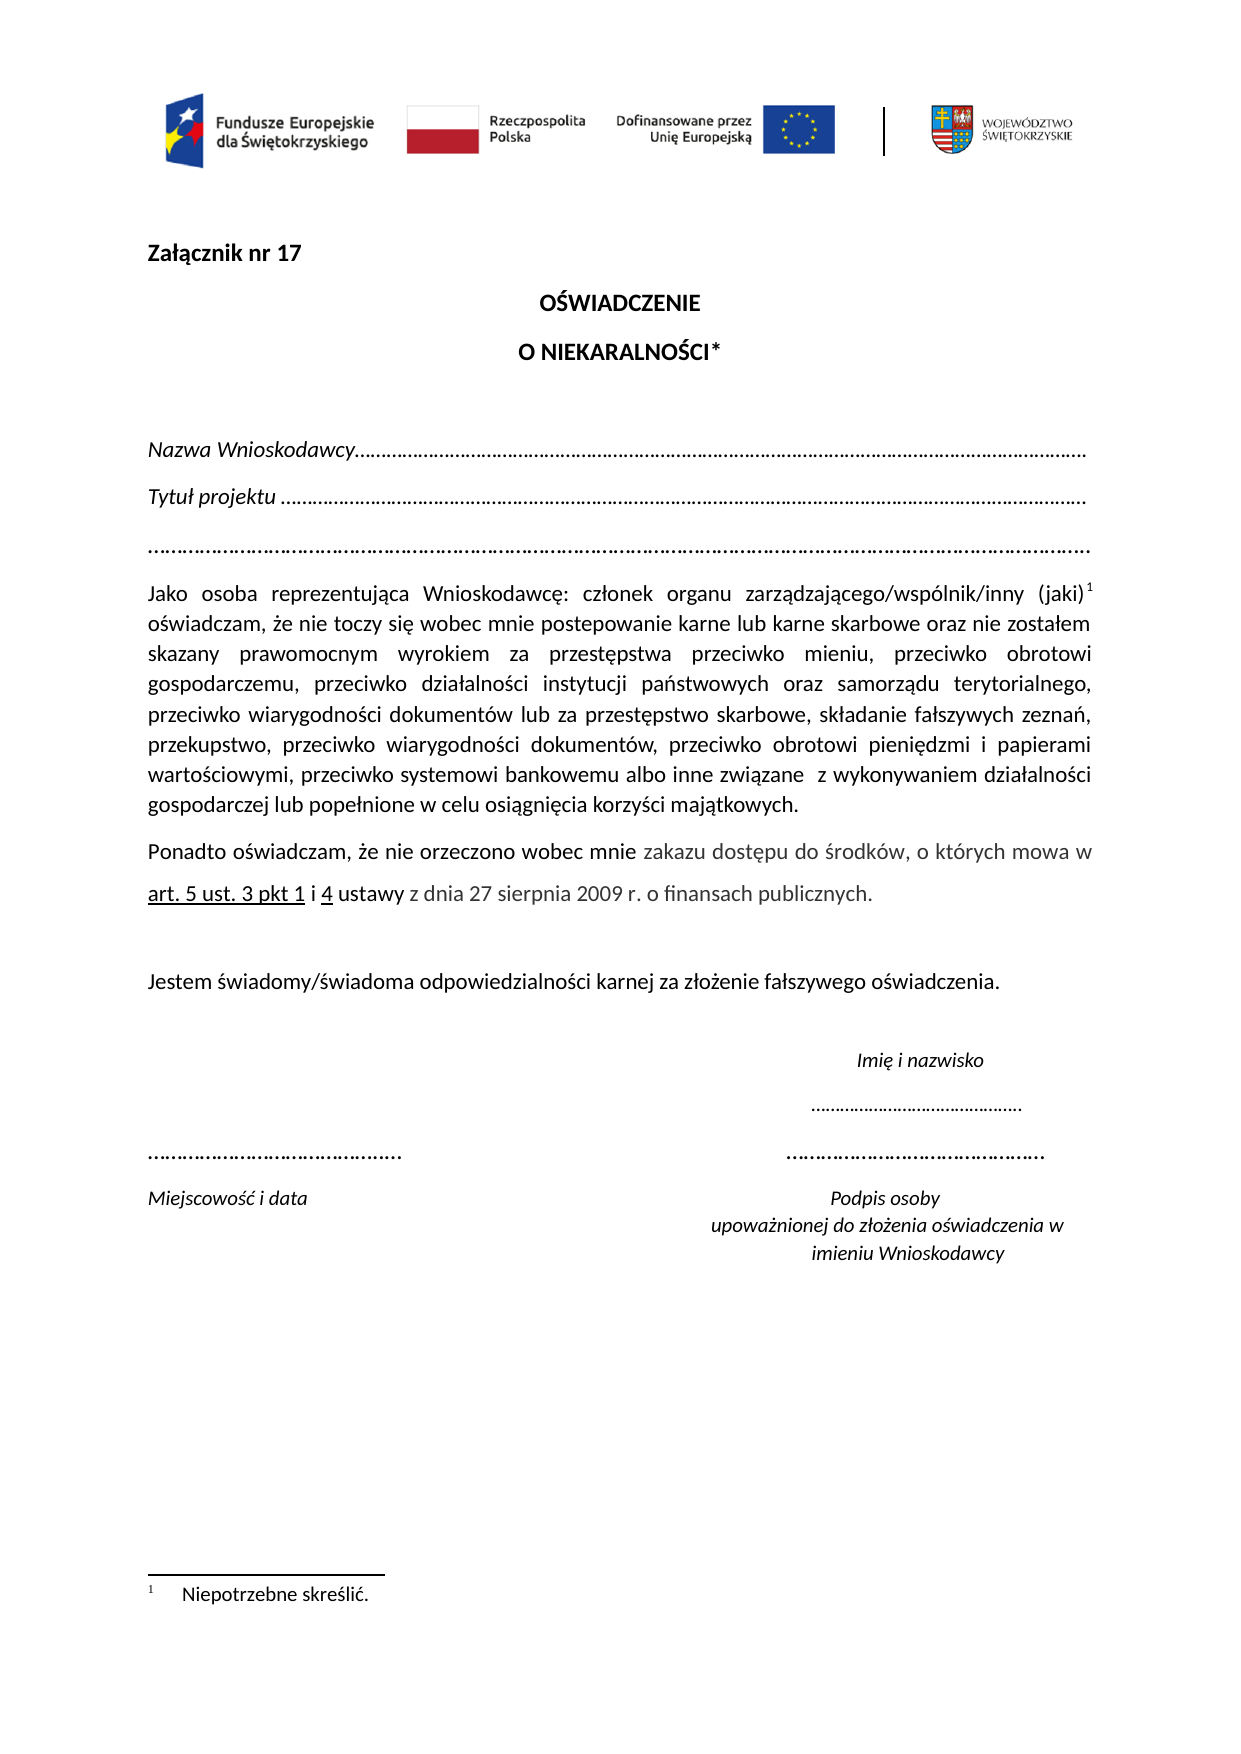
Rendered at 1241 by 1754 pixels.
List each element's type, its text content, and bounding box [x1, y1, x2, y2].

text …………………………………….. [148, 1091, 1093, 1117]
text OŚWIADCZENIE [148, 287, 1093, 317]
text Załącznik nr 17 [148, 237, 1093, 268]
text Imię i nazwisko [148, 1047, 1093, 1072]
text Miejscowość i data Podpis osoby upoważnionej do złożenia oświadczenia w imieniu Wnioskodawcy [148, 1185, 1093, 1265]
text …………………………………..… ……………………………………… [148, 1135, 1093, 1166]
text Jako osoba reprezentująca Wnioskodawcę: członek organu zarządzającego/wspólnik/inny (jaki) oświadczam, że nie toczy się wobec mnie postepowanie karne lub karne skarbowe oraz nie zostałem skazany prawomocnym wyrokiem za przestępstwa przeciwko mieniu, przeciwko obrotowi gospodarczemu, przeciwko działalności instytucji państwowych oraz samorządu terytorialnego, przeciwko wiarygodności dokumentów lub za przestępstwo skarbowe, składanie fałszywych zeznań, przekupstwo, przeciwko wiarygodności dokumentów, przeciwko obrotowi pieniędzmi i papierami wartościowymi, przeciwko systemowi bankowemu albo inne związane z wykonywaniem działalności gospodarczej lub popełnione w celu osiągnięcia korzyści majątkowych. [148, 579, 1093, 818]
text Tytuł projektu ……………………………………………………………………………………………………………………………………… [148, 482, 1093, 510]
subtitle Ponadto oświadczam, że nie orzeczono wobec mnie zakazu dostępu do środków, o których mowa w art. 5 ust. 3 pkt 1 i 4 ustawy z dnia 27 sierpnia 2009 r. o finansach publicznych. [148, 837, 1093, 907]
text O NIEKARALNOŚCI* [148, 336, 1093, 367]
picture [147, 73, 1093, 191]
text ……………………………………………………………………………………………………………………………………………….. [148, 529, 1093, 560]
text Nazwa Wnioskodawcy…………………………………………………………………………………………………………………………. [148, 436, 1093, 463]
text Jestem świadomy/świadoma odpowiedzialności karnej za złożenie fałszywego oświadczenia. [148, 967, 1093, 1028]
